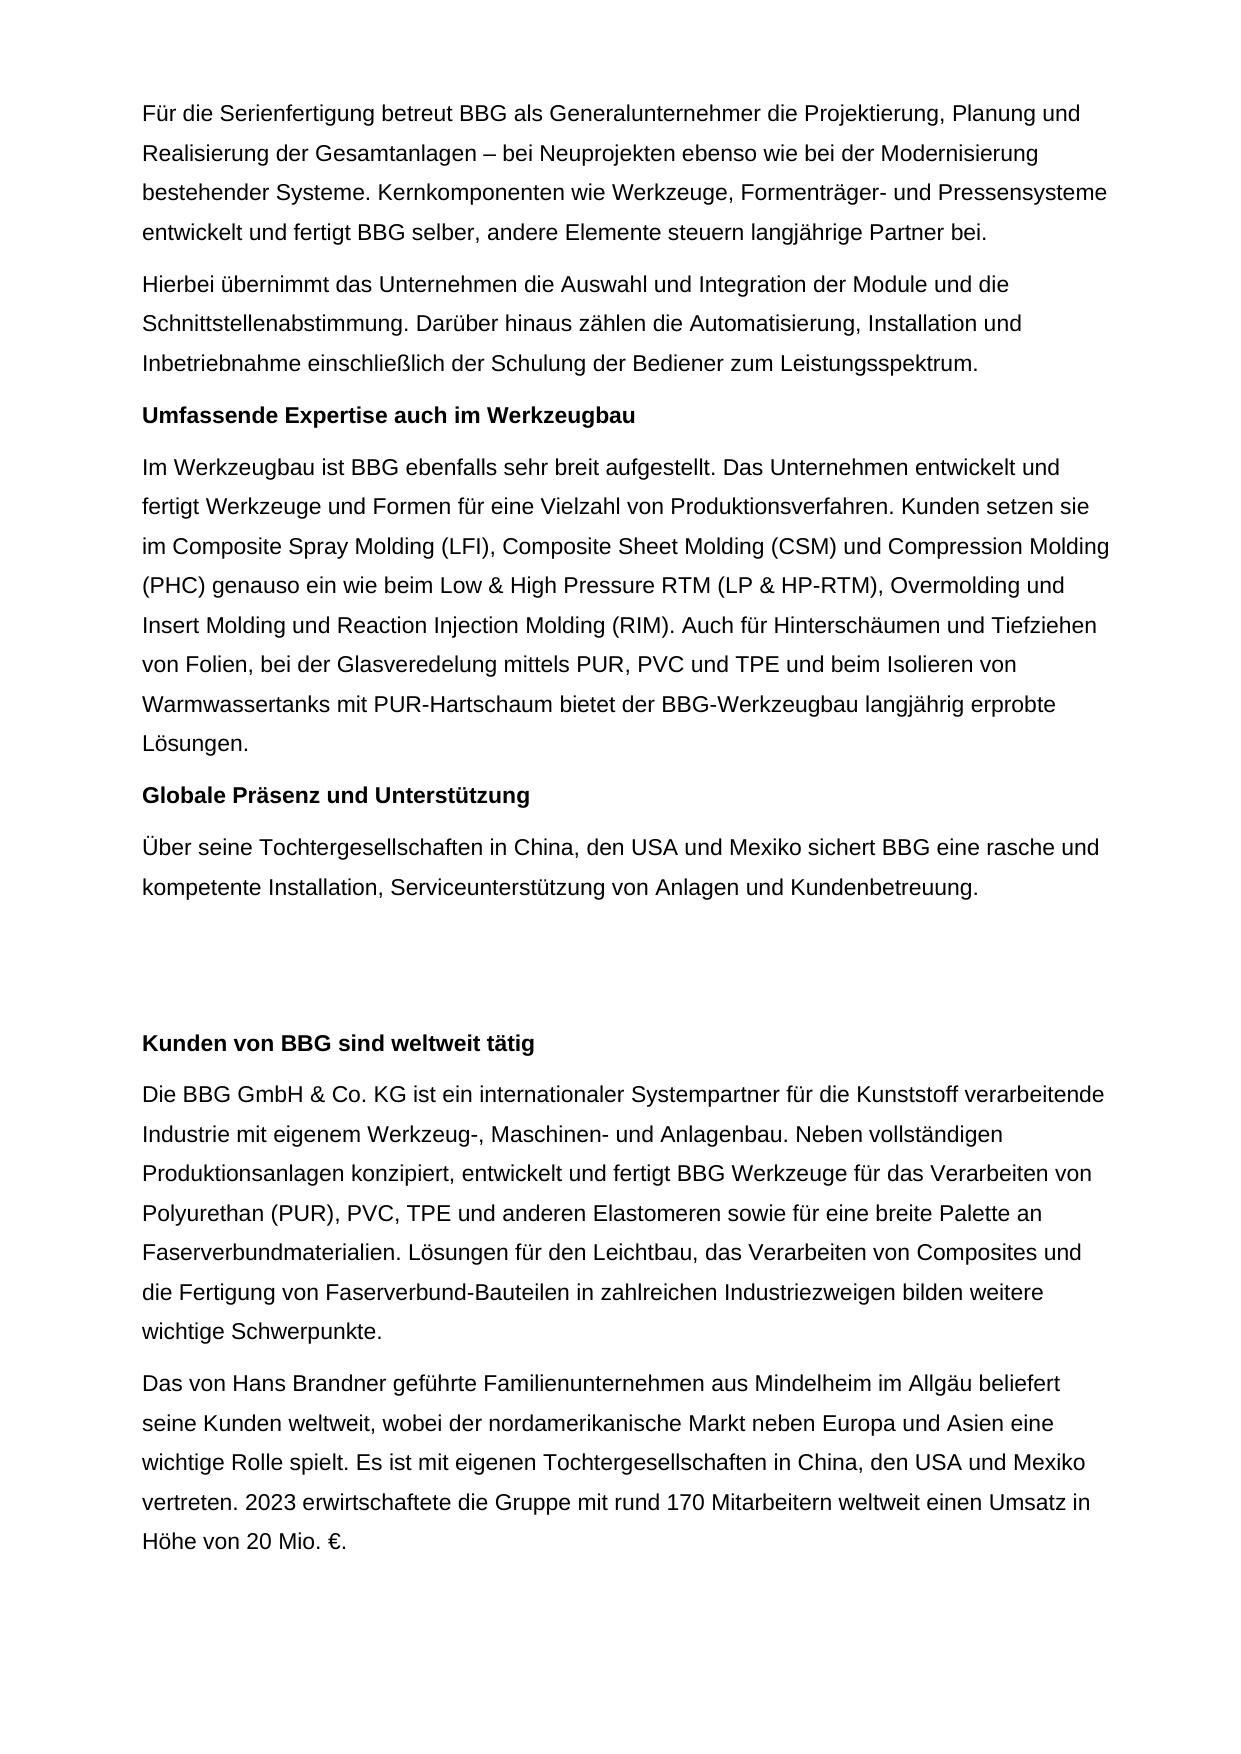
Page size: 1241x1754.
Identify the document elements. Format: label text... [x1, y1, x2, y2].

text Globale Präsenz und Unterstützung [142, 782, 1110, 808]
text Das von Hans Brandner geführte Familienunternehmen aus Mindelheim im Allgäu beliefert seine Kunden weltweit, wobei der nordamerikanische Markt neben Europa und Asien eine wichtige Rolle spielt. Es ist mit eigenen Tochtergesellschaften in China, den USA und Mexiko vertreten. 2023 erwirtschaftete die Gruppe mit rund 170 Mitarbeitern weltweit einen Umsatz in Höhe von 20 Mio. €. [142, 1370, 1110, 1554]
text Für die Serienfertigung betreut BBG als Generalunternehmer die Projektierung, Planung und Realisierung der Gesamtanlagen – bei Neuprojekten ebenso wie bei der Modernisierung bestehender Systeme. Kernkomponenten wie Werkzeuge, Formenträger- und Pressensysteme entwickelt und fertigt BBG selber, andere Elemente steuern langjährige Partner bei. [142, 100, 1110, 245]
text Kunden von BBG sind weltweit tätig [142, 1029, 1110, 1056]
text Über seine Tochtergesellschaften in China, den USA und Mexiko sichert BBG eine rasche und kompetente Installation, Serviceunterstützung von Anlagen und Kundenbetreuung. [142, 834, 1110, 900]
text Umfassende Expertise auch im Werkzeugbau [142, 402, 1110, 428]
text Die BBG GmbH & Co. KG ist ein internationaler Systempartner für die Kunststoff verarbeitende Industrie mit eigenem Werkzeug-, Maschinen- und Anlagenbau. Neben vollständigen Produktionsanlagen konzipiert, entwickelt und fertigt BBG Werkzeuge für das Verarbeiten von Polyurethan (PUR), PVC, TPE und anderen Elastomeren sowie für eine breite Palette an Faserverbundmaterialien. Lösungen für den Leichtbau, das Verarbeiten von Composites und die Fertigung von Faserverbund-Bauteilen in zahlreichen Industriezweigen bilden weitere wichtige Schwerpunkte. [142, 1081, 1110, 1345]
text Hierbei übernimmt das Unternehmen die Auswahl und Integration der Module und die Schnittstellenabstimmung. Darüber hinaus zählen die Automatisierung, Installation und Inbetriebnahme einschließlich der Schulung der Bediener zum Leistungsspektrum. [142, 271, 1110, 376]
text Im Werkzeugbau ist BBG ebenfalls sehr breit aufgestellt. Das Unternehmen entwickelt und fertigt Werkzeuge und Formen für eine Vielzahl von Produktionsverfahren. Kunden setzen sie im Composite Spray Molding (LFI), Composite Sheet Molding (CSM) und Compression Molding (PHC) genauso ein wie beim Low & High Pressure RTM (LP & HP-RTM), Overmolding und Insert Molding und Reaction Injection Molding (RIM). Auch für Hinterschäumen und Tiefziehen von Folien, bei der Glasveredelung mittels PUR, PVC und TPE und beim Isolieren von Warmwassertanks mit PUR-Hartschaum bietet der BBG-Werkzeugbau langjährig erprobte Lösungen. [142, 454, 1110, 756]
